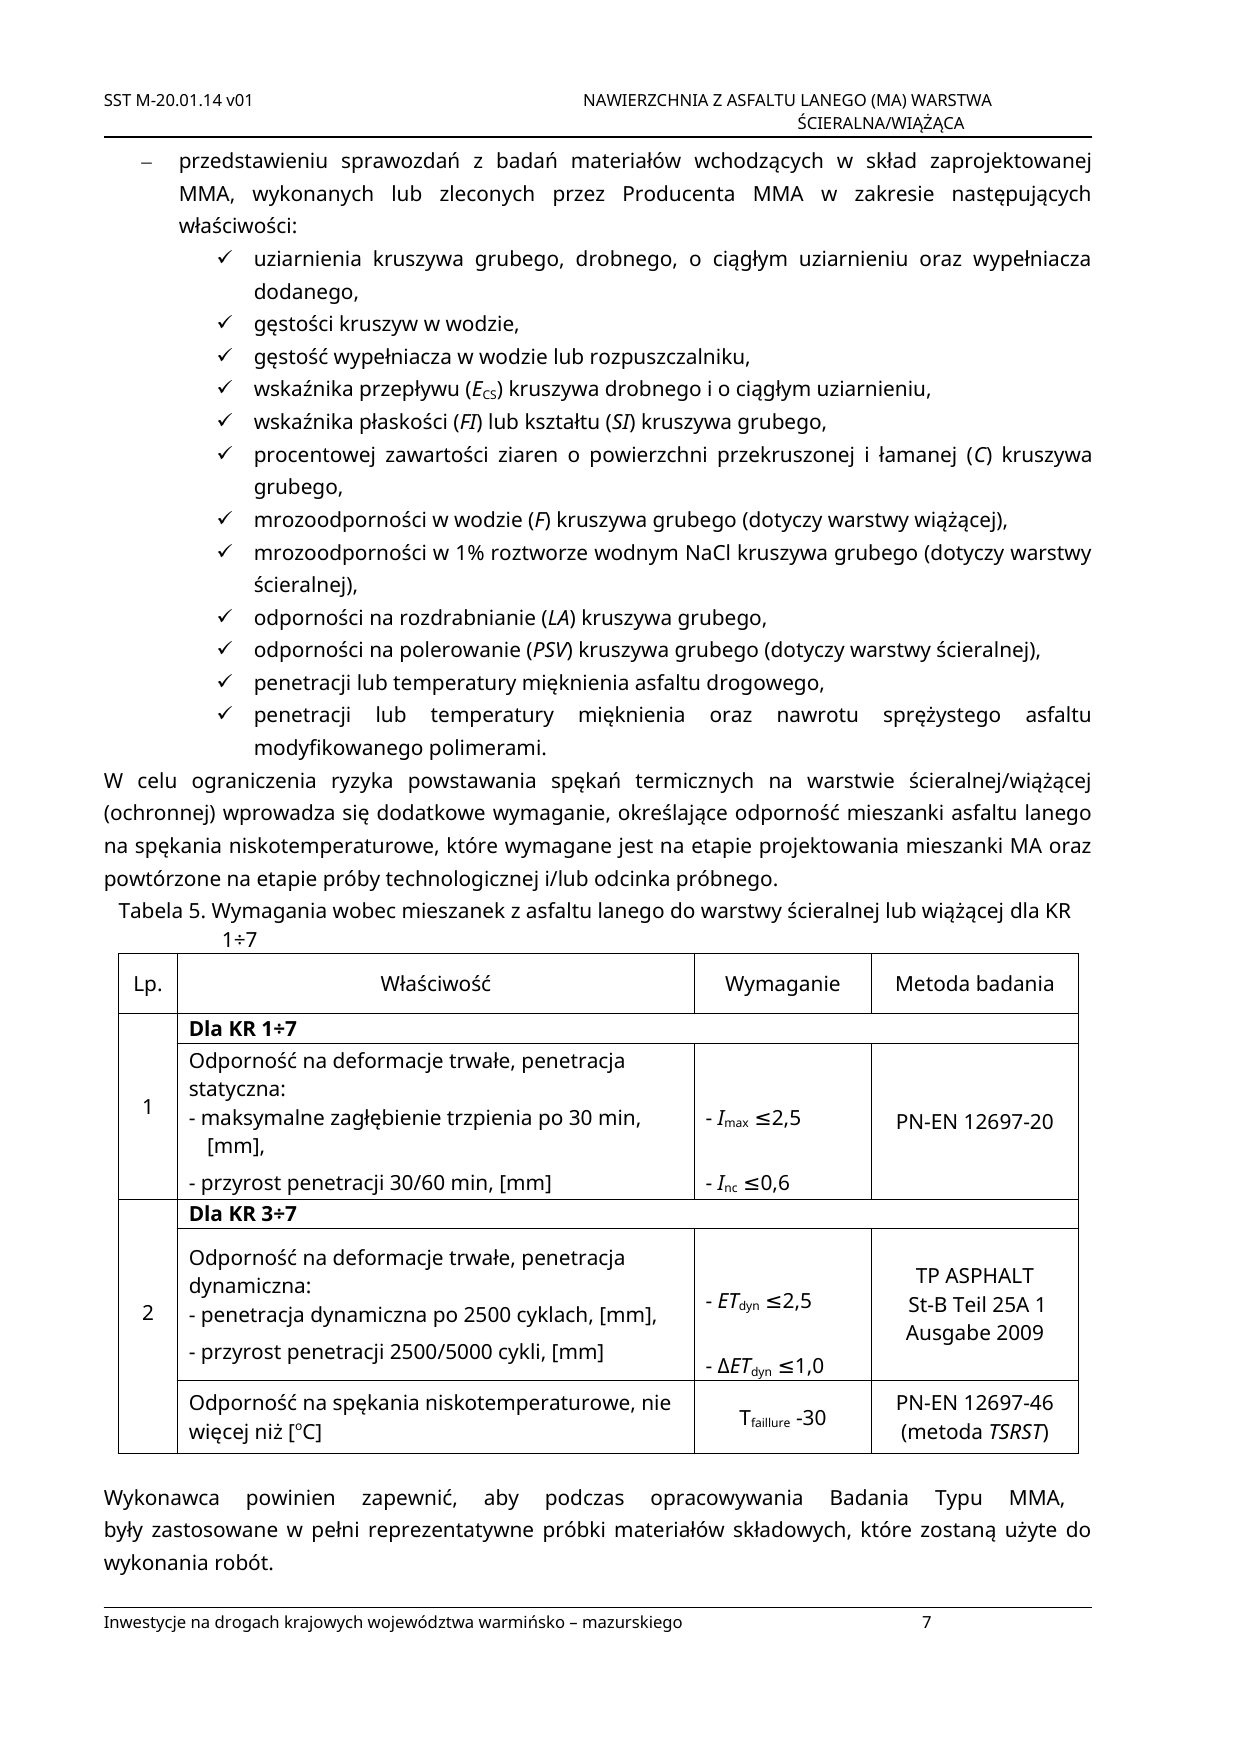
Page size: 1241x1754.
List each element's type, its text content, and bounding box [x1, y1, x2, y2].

list odporności na rozdrabnianie (LA) kruszywa grubego, [216, 603, 1092, 631]
table_header Metoda badania [872, 954, 1078, 1013]
list gęstość wypełniacza w wodzie lub rozpuszczalniku, [216, 342, 1092, 370]
table_header Właściwość [178, 954, 694, 1013]
table_cell - ETdyn ≤2,5 - ΔETdyn ≤1,0 [695, 1229, 871, 1380]
table_cell Odporność na spękania niskotemperaturowe, nie więcej niż [oC] [178, 1381, 694, 1453]
table_cell Odporność na deformacje trwałe, penetracja statyczna: - maksymalne zagłębienie trzpienia po 30 min, [mm], - przyrost penetracji 30/60 min, [mm] [178, 1044, 694, 1198]
table_cell PN-EN 12697-46 (metoda TSRST) [872, 1381, 1078, 1453]
text W celu ograniczenia ryzyka powstawania spękań termicznych na warstwie ścieralnej/wiążącej (ochronnej) wprowadza się dodatkowe wymaganie, określające odporność mieszanki asfaltu lanego na spękania niskotemperaturowe, które wymagane jest na etapie projektowania mieszanki MA oraz powtórzone na etapie próby technologicznej i/lub odcinka próbnego. [103, 766, 1092, 892]
table_cell 1 [119, 1014, 177, 1198]
table_header Wymaganie [695, 954, 871, 1013]
list gęstości kruszyw w wodzie, [216, 309, 1092, 338]
list procentowej zawartości ziaren o powierzchni przekruszonej i łamanej (C) kruszywa grubego, [216, 440, 1092, 501]
list wskaźnika przepływu (ECS) kruszywa drobnego i o ciągłym uziarnieniu, [216, 374, 1092, 403]
table_header Lp. [119, 954, 177, 1013]
table_cell - Imax ≤2,5 - Inc ≤0,6 [695, 1044, 871, 1198]
table_cell Dla KR 1÷7 [178, 1014, 1078, 1043]
table_cell TP ASPHALT St-B Teil 25A 1 Ausgabe 2009 [872, 1229, 1078, 1380]
list uziarnienia kruszywa grubego, drobnego, o ciągłym uziarnieniu oraz wypełniacza dodanego, [216, 244, 1092, 305]
text Tabela 5. Wymagania wobec mieszanek z asfaltu lanego do warstwy ścieralnej lub wiążącej dla KR 1÷7 [118, 896, 1092, 953]
list penetracji lub temperatury mięknienia oraz nawrotu sprężystego asfaltu modyfikowanego polimerami. [216, 701, 1092, 762]
table_cell 2 [119, 1200, 177, 1453]
list wskaźnika płaskości (FI) lub kształtu (SI) kruszywa grubego, [216, 407, 1092, 436]
text Wykonawca powinien zapewnić, aby podczas opracowywania Badania Typu MMA, były zastosowane w pełni reprezentatywne próbki materiałów składowych, które zostaną użyte do wykonania robót. [103, 1483, 1092, 1576]
list przedstawieniu sprawozdań z badań materiałów wchodzących w skład zaprojektowanej MMA, wykonanych lub zleconych przez Producenta MMA w zakresie następujących właściwości: [141, 146, 1092, 240]
list odporności na polerowanie (PSV) kruszywa grubego (dotyczy warstwy ścieralnej), [216, 635, 1092, 664]
table_cell Dla KR 3÷7 [178, 1200, 1078, 1228]
list mrozoodporności w 1% roztworze wodnym NaCl kruszywa grubego (dotyczy warstwy ścieralnej), [216, 538, 1092, 599]
list mrozoodporności w wodzie (F) kruszywa grubego (dotyczy warstwy wiążącej), [216, 505, 1092, 533]
table_cell Odporność na deformacje trwałe, penetracja dynamiczna: - penetracja dynamiczna po 2500 cyklach, [mm], - przyrost penetracji 2500/5000 cykli, [mm] [178, 1229, 694, 1380]
table_cell Tfaillure -30 [695, 1381, 871, 1453]
table_cell PN-EN 12697-20 [872, 1044, 1078, 1198]
list penetracji lub temperatury mięknienia asfaltu drogowego, [216, 668, 1092, 696]
